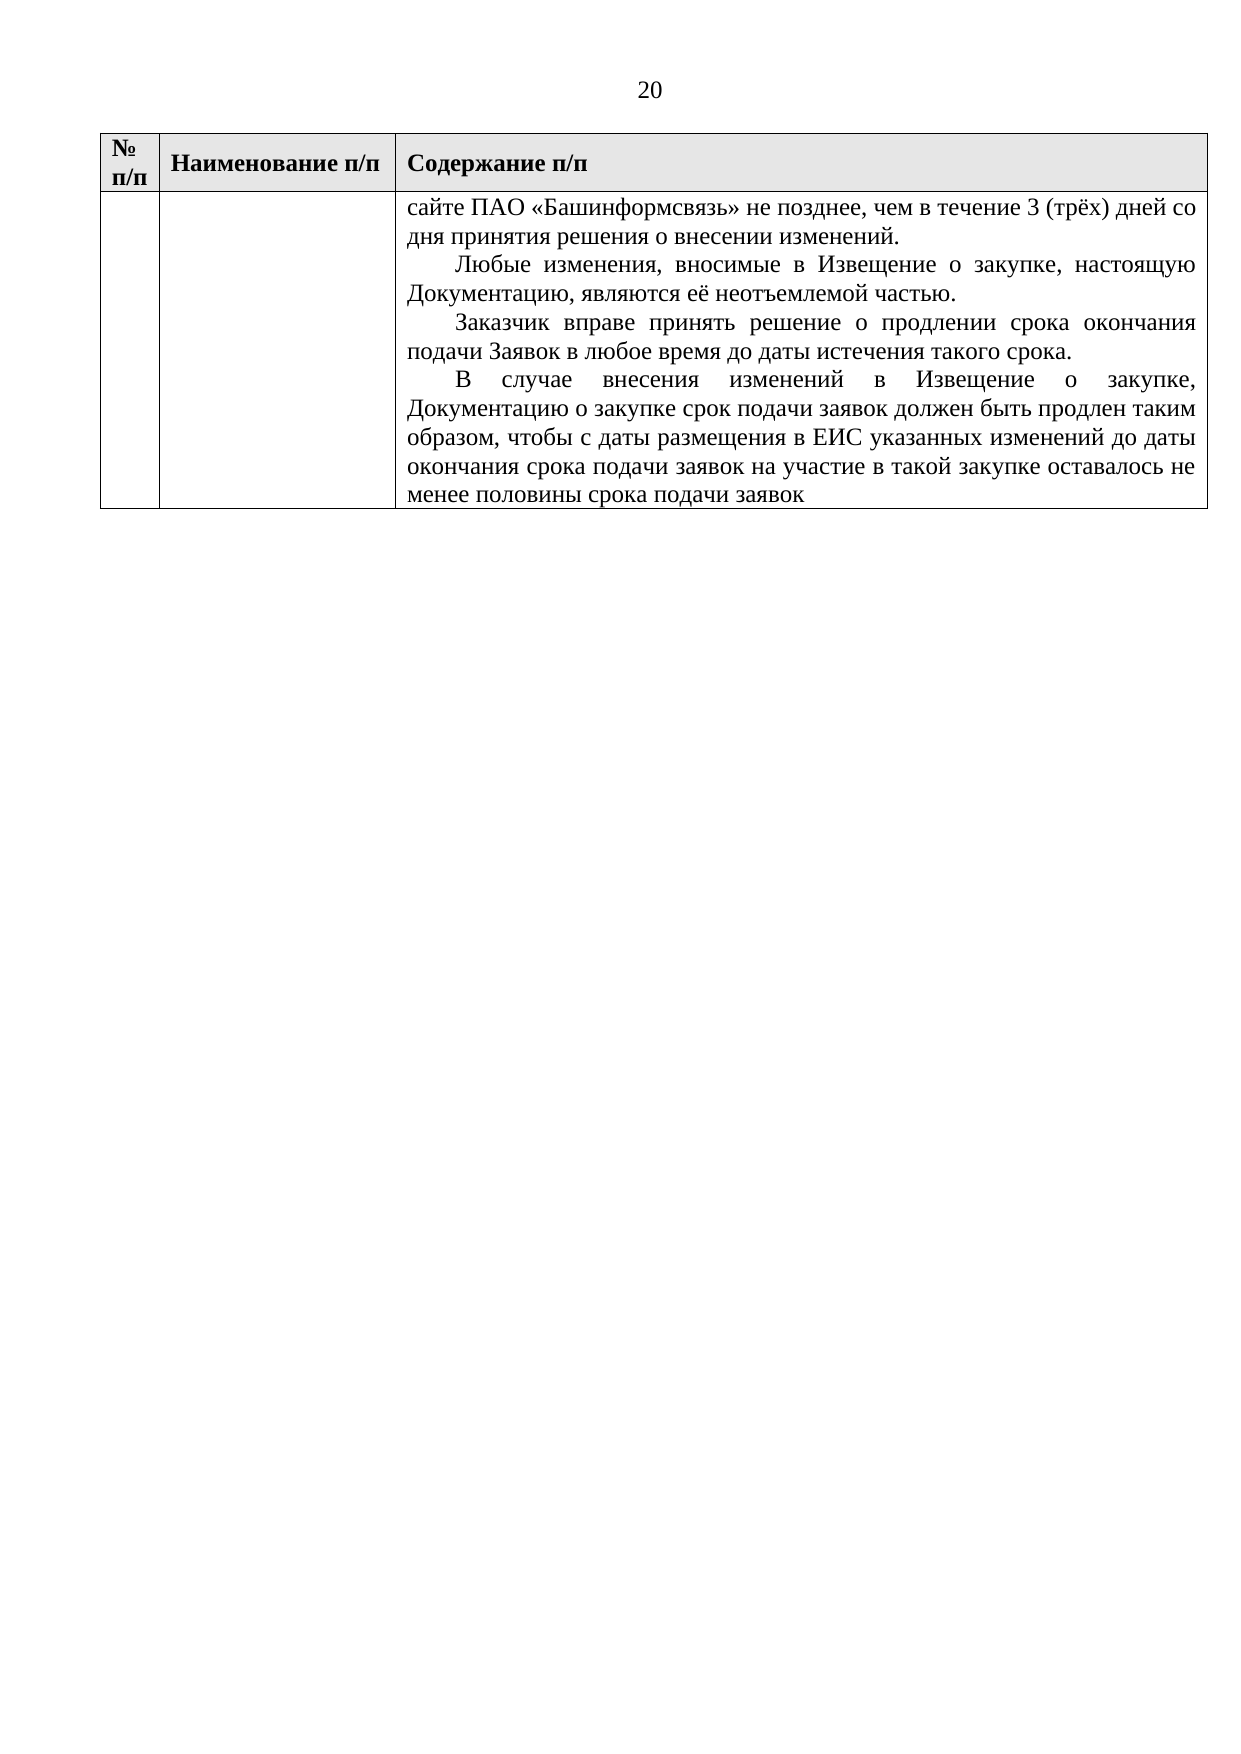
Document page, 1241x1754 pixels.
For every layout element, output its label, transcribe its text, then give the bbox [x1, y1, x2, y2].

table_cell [160, 192, 395, 508]
table_header № п/п [101, 134, 159, 191]
table_cell [101, 192, 159, 508]
table_header Наименование п/п [160, 134, 395, 191]
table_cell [396, 192, 1207, 508]
table_header Содержание п/п [396, 134, 1207, 191]
